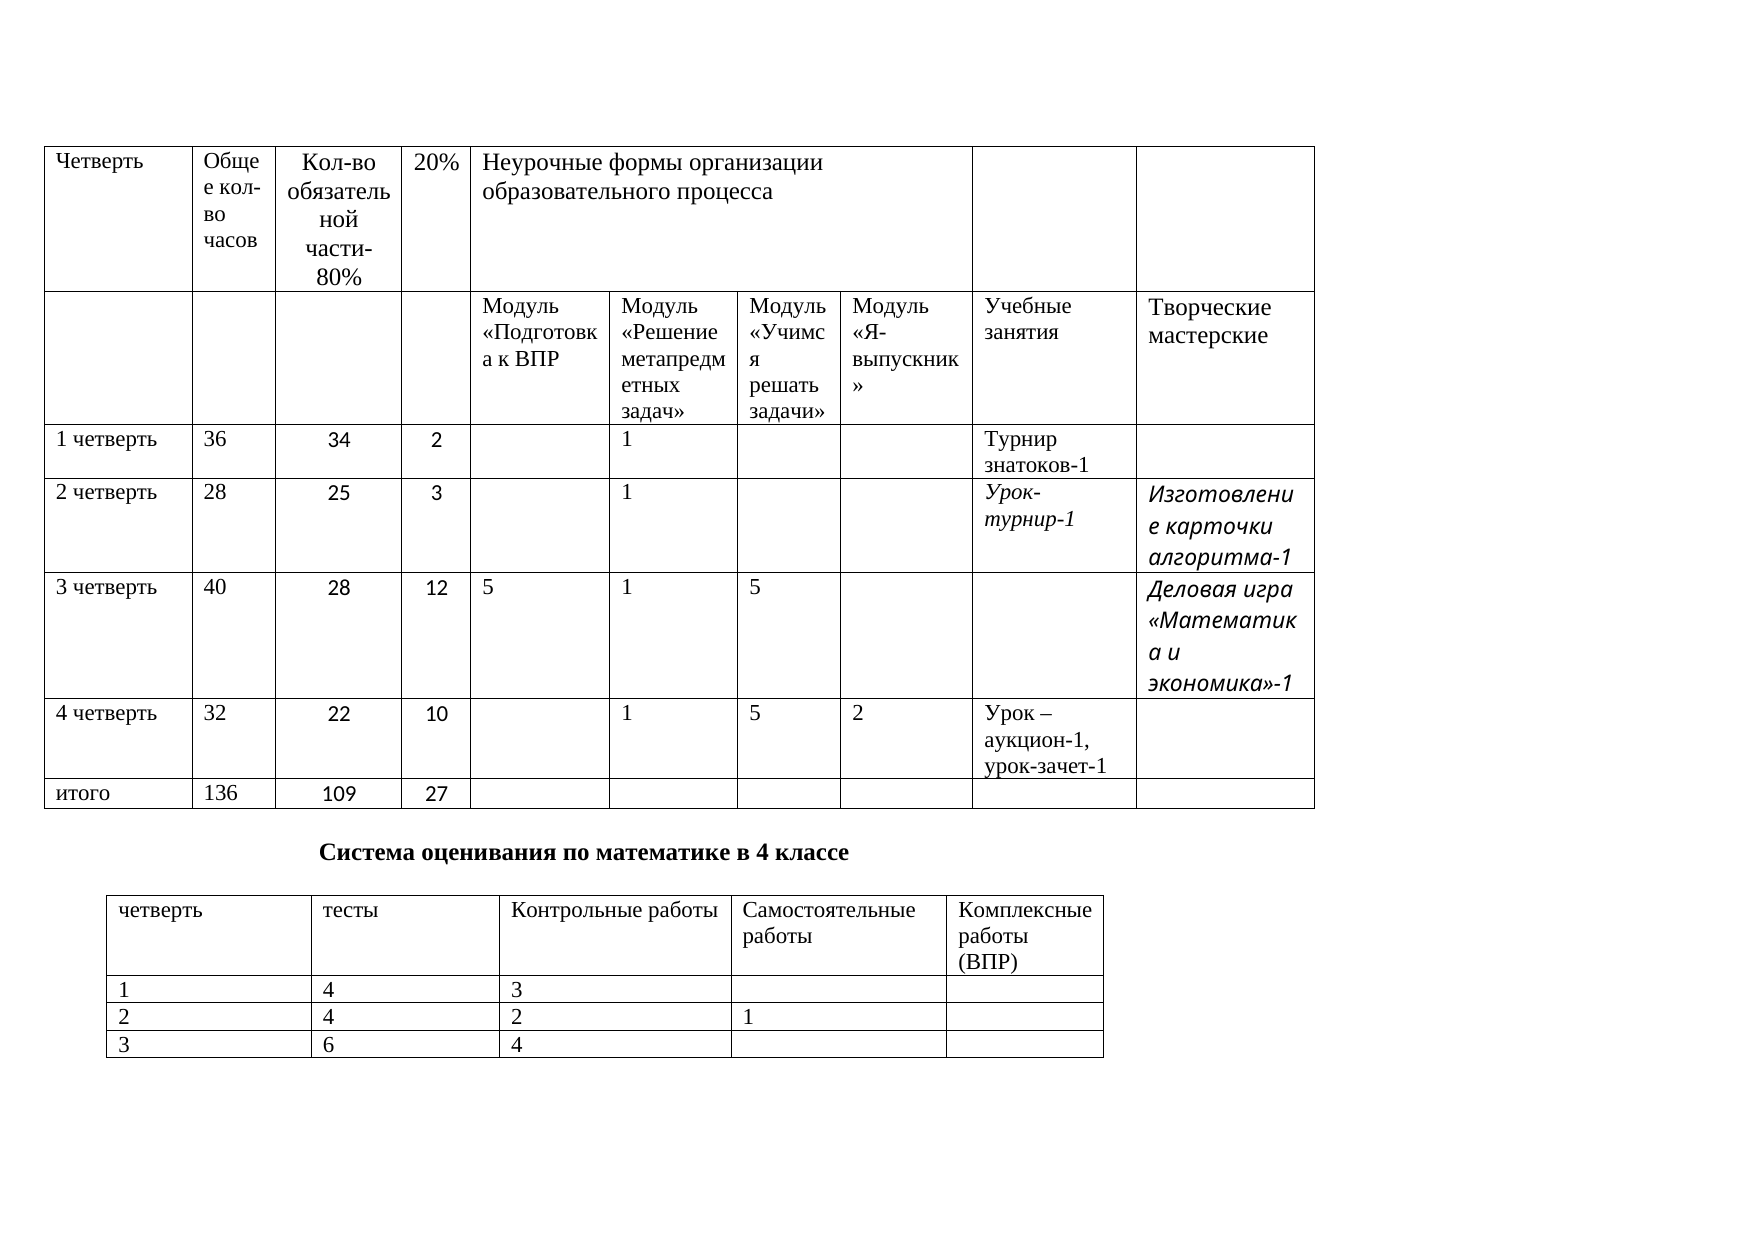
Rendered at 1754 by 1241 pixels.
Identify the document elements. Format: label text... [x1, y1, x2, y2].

table_cell [841, 479, 972, 572]
table_cell Деловая игра «Математика и экономика»-1 [1137, 573, 1314, 698]
table_cell 3 [402, 479, 470, 572]
table_cell [193, 292, 275, 424]
table_cell 2 [500, 1003, 731, 1029]
table_cell 5 [738, 573, 840, 698]
table_cell 2 четверть [45, 479, 192, 572]
table_cell 2 [841, 699, 972, 778]
table_cell 10 [402, 699, 470, 778]
table_cell [471, 699, 609, 778]
table_cell 1 [610, 479, 737, 572]
table_cell 5 [471, 573, 609, 698]
table_cell 2 [107, 1003, 311, 1029]
table_cell [45, 292, 192, 424]
table_cell [947, 1031, 1103, 1057]
table_cell 4 четверть [45, 699, 192, 778]
table_cell [471, 779, 609, 807]
table_cell Модуль «Решение метапредметных задач» [610, 292, 737, 424]
table_cell Творческие мастерские [1137, 292, 1314, 424]
table_cell Турнир знатоков-1 [973, 425, 1136, 477]
table_cell Урок –аукцион-1, урок-зачет-1 [973, 699, 1136, 778]
text Система оценивания по математике в 4 классе [118, 837, 1636, 866]
table_header Контрольные работы [500, 896, 731, 975]
table_cell [738, 479, 840, 572]
table_cell Урок- турнир-1 [973, 479, 1136, 572]
table_header Четверть [45, 147, 192, 291]
table_cell 12 [402, 573, 470, 698]
table_cell [738, 425, 840, 477]
table_cell 27 [402, 779, 470, 807]
table_cell 5 [738, 699, 840, 778]
table_cell 136 [193, 779, 275, 807]
table_cell 32 [193, 699, 275, 778]
table_cell [947, 976, 1103, 1002]
table_cell Модуль «Учимся решать задачи» [738, 292, 840, 424]
table_header Самостоятельные работы [732, 896, 946, 975]
table_cell Модуль «Подготовка к ВПР [471, 292, 609, 424]
table_cell [973, 779, 1136, 807]
table_cell 109 [276, 779, 401, 807]
table_header Комплексные работы (ВПР) [947, 896, 1103, 975]
table_cell 40 [193, 573, 275, 698]
table_cell 1 четверть [45, 425, 192, 477]
table_cell 1 [610, 425, 737, 477]
table_header Кол-во обязатель ной части-80% [276, 147, 401, 291]
table_cell 4 [312, 1003, 499, 1029]
table_cell [402, 292, 470, 424]
table_cell [732, 1031, 946, 1057]
table_cell 4 [312, 976, 499, 1002]
table_cell 3 четверть [45, 573, 192, 698]
table_header Общее кол-во часов [193, 147, 275, 291]
table_cell итого [45, 779, 192, 807]
table_cell [841, 425, 972, 477]
table_cell [276, 292, 401, 424]
table_cell Модуль «Я-выпускник» [841, 292, 972, 424]
table_cell 2 [402, 425, 470, 477]
table_cell 22 [276, 699, 401, 778]
table_header тесты [312, 896, 499, 975]
table_cell [973, 573, 1136, 698]
table_cell 4 [500, 1031, 731, 1057]
table_cell [1137, 699, 1314, 778]
table_cell 6 [312, 1031, 499, 1057]
table_cell [471, 479, 609, 572]
table_cell 36 [193, 425, 275, 477]
table_cell Учебные занятия [973, 292, 1136, 424]
table_cell [732, 976, 946, 1002]
table_cell [841, 779, 972, 807]
table_cell 1 [732, 1003, 946, 1029]
table_header [973, 147, 1136, 291]
table_cell 1 [107, 976, 311, 1002]
table_cell 3 [107, 1031, 311, 1057]
table_cell [947, 1003, 1103, 1029]
table_header четверть [107, 896, 311, 975]
table_cell 34 [276, 425, 401, 477]
table_cell [610, 779, 737, 807]
table_header 20% [402, 147, 470, 291]
table_header Неурочные формы организации образовательного процесса [471, 147, 972, 291]
table_header [1137, 147, 1314, 291]
table_cell 28 [276, 573, 401, 698]
table_cell 3 [500, 976, 731, 1002]
table_cell [1137, 425, 1314, 477]
table_cell [1137, 779, 1314, 807]
table_cell 25 [276, 479, 401, 572]
table_cell [471, 425, 609, 477]
table_cell 1 [610, 573, 737, 698]
table_cell 28 [193, 479, 275, 572]
table_cell [738, 779, 840, 807]
table_cell Изготовление карточки алгоритма-1 [1137, 479, 1314, 572]
table_cell 1 [610, 699, 737, 778]
table_cell [841, 573, 972, 698]
